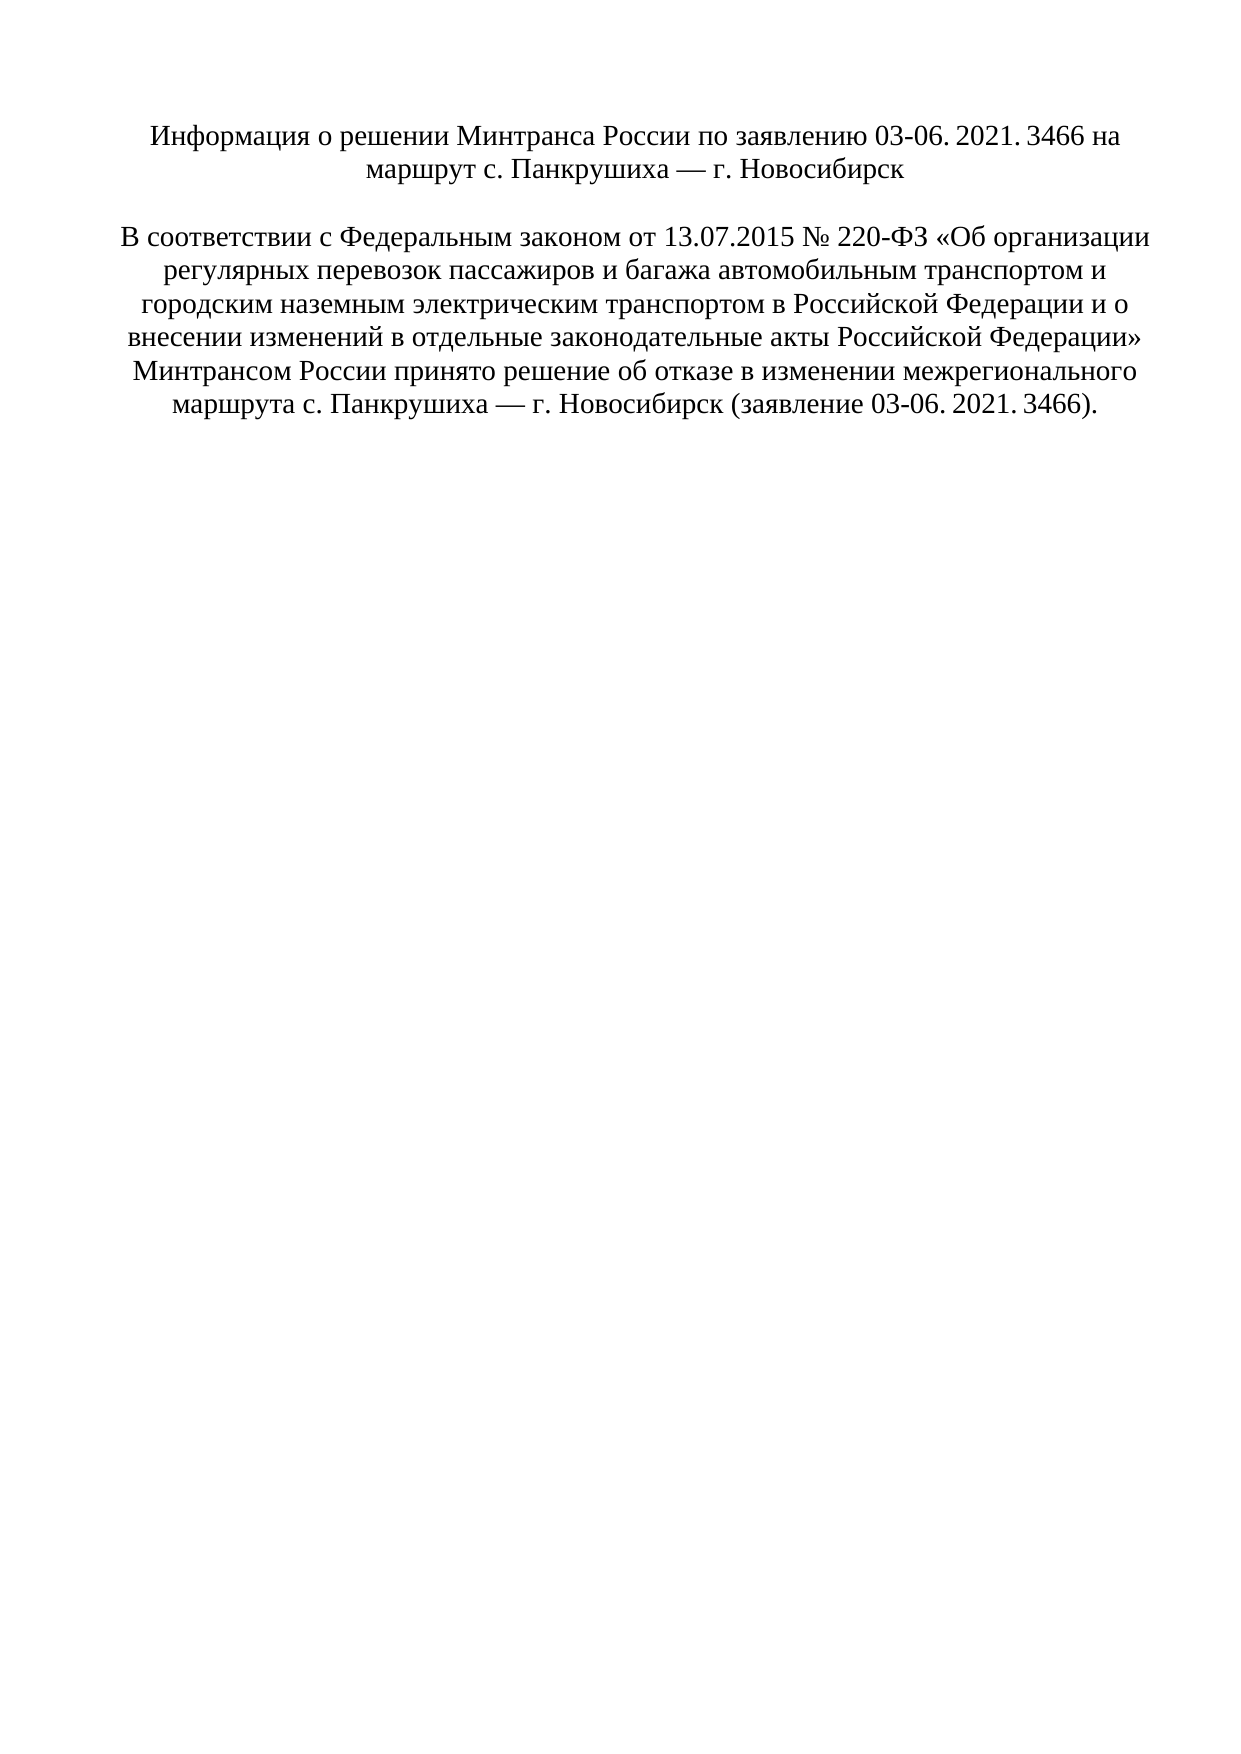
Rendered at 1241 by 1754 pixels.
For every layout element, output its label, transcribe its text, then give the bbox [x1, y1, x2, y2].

text В соответствии с Федеральным законом от 13.07.2015 № 220-ФЗ «Об организации регулярных перевозок пассажиров и багажа автомобильным транспортом и городским наземным электрическим транспортом в Российской Федерации и о внесении изменений в отдельные законодательные акты Российской Федерации» Минтрансом России принято решение об отказе в изменении межрегионального маршрута с. Панкрушиха — г. Новосибирск (заявление 03-06. 2021. 3466). [118, 219, 1152, 420]
text Информация о решении Минтранса России по заявлению 03-06. 2021. 3466 на маршрут с. Панкрушиха — г. Новосибирск [118, 118, 1152, 185]
